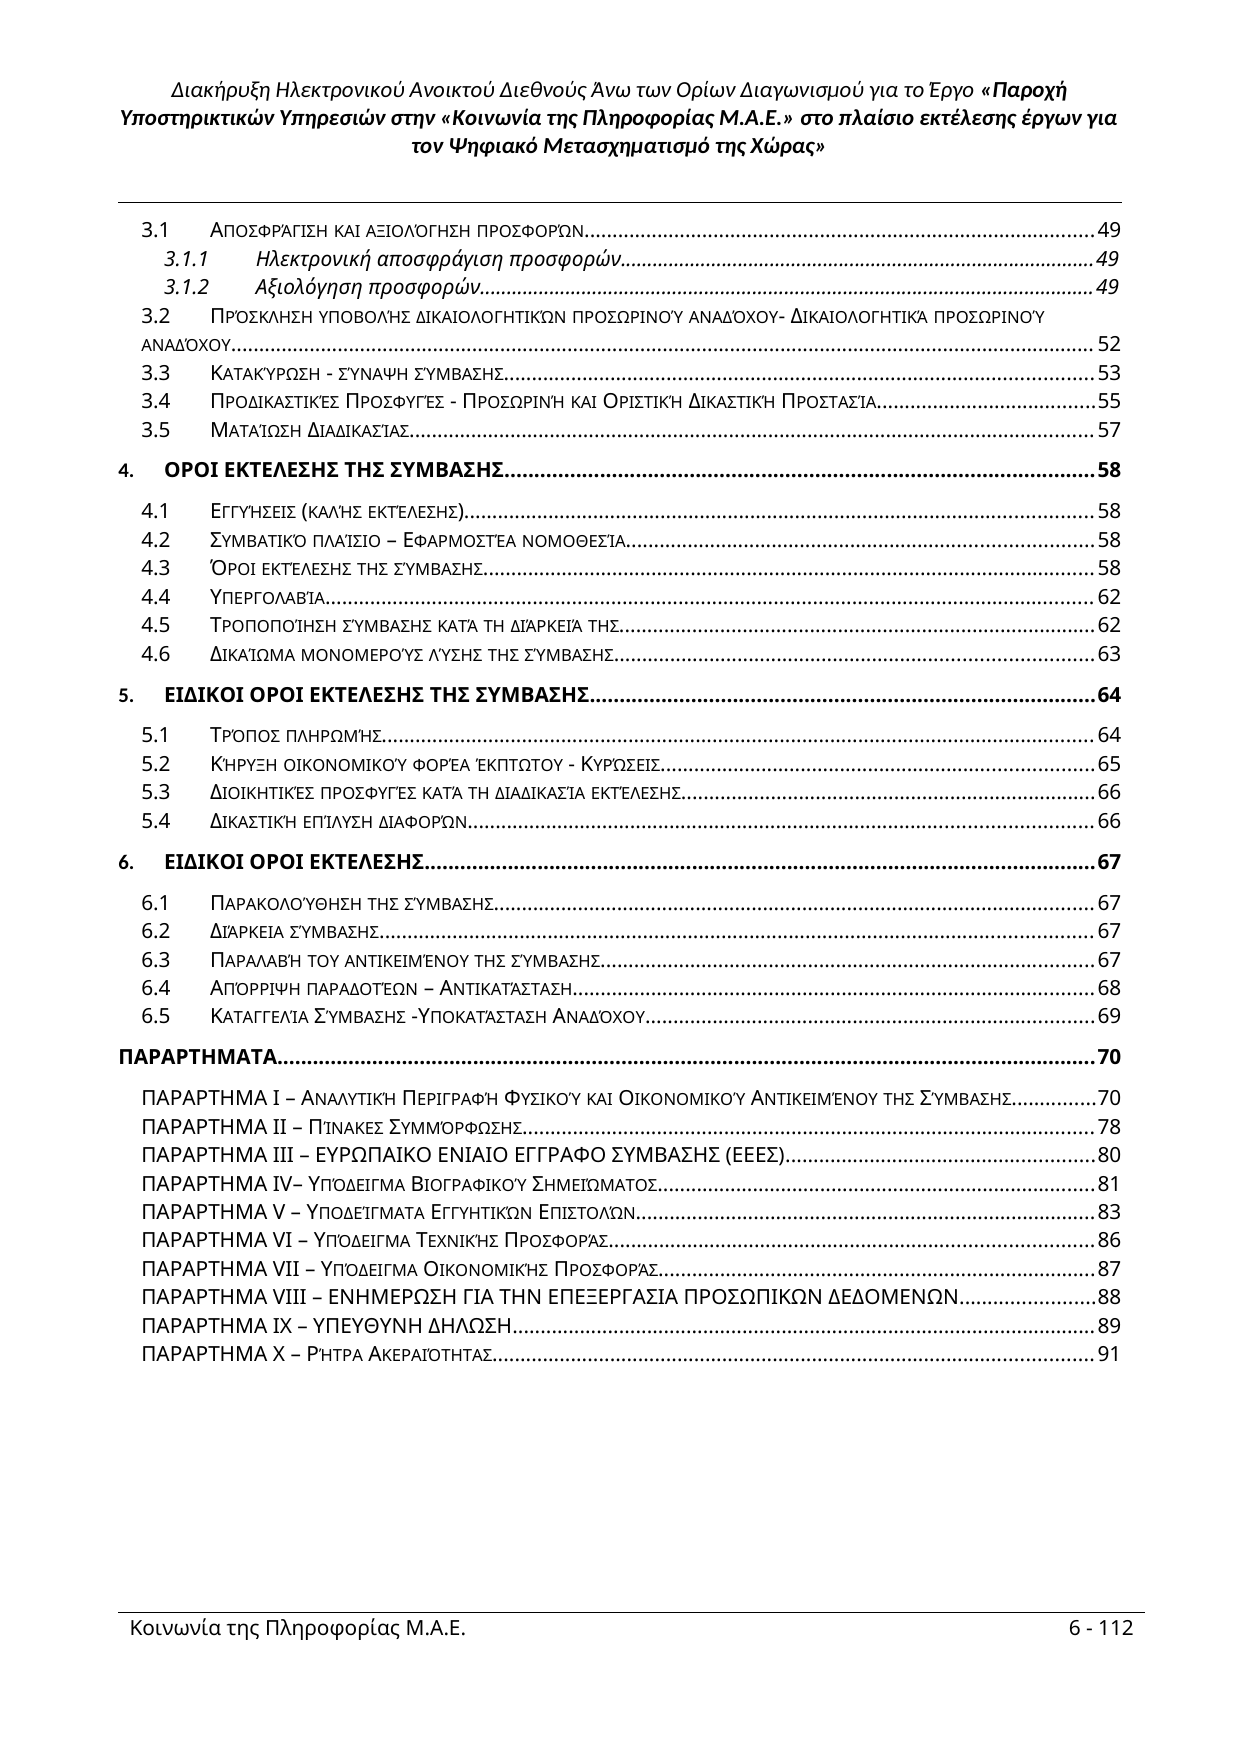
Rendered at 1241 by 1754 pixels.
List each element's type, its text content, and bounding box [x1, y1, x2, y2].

text 4.1 Εγγυήσεις (καλής εκτέλεσης) 58 [141, 497, 1122, 525]
text ΠΑΡΑΡΤΗΜΑ V – Υποδείγματα Εγγυητικών Επιστολών 83 [141, 1197, 1122, 1226]
text 3.1 Αποσφράγιση και αξιολόγηση προσφορών 49 [141, 216, 1122, 244]
text 5. ΕΙΔΙΚΟΙ ΟΡΟΙ ΕΚΤΕΛΕΣΗΣ ΤΗΣ ΣΥΜΒΑΣΗΣ 64 [118, 680, 1122, 708]
text 5.1 Τρόπος πληρωμής 64 [141, 721, 1122, 749]
text 3.1.2 Αξιολόγηση προσφορών 49 [164, 272, 1122, 301]
text 4.4 Υπεργολαβία 62 [141, 582, 1122, 610]
text 3.2 Πρόσκληση υποβολής δικαιολογητικών προσωρινού αναδόχου- Δικαιολογητικά προσωρινού αναδόχου 52 [141, 301, 1122, 358]
text 3.1.1 Ηλεκτρονική αποσφράγιση προσφορών 49 [164, 244, 1122, 272]
text 5.2 Κήρυξη οικονομικού φορέα έκπτωτου - Κυρώσεις 65 [141, 749, 1122, 777]
text 3.4 Προδικαστικές Προσφυγές - Προσωρινή και Οριστική Δικαστική Προστασία 55 [141, 386, 1122, 415]
text ΠΑΡΑΡΤΗΜΑ X – Ρήτρα Ακεραιότητας 91 [141, 1339, 1122, 1368]
text ΠΑΡΑΡΤΗΜΑ VII – Υπόδειγμα Οικονομικής Προσφοράς 87 [141, 1254, 1122, 1282]
text 6.1 Παρακολούθηση της σύμβασης 67 [141, 888, 1122, 916]
text 4.3 Όροι εκτέλεσης της σύμβασης 58 [141, 553, 1122, 582]
text 4.2 Συμβατικό πλαίσιο – Εφαρμοστέα νομοθεσία 58 [141, 525, 1122, 553]
text 3.3 Κατακύρωση - σύναψη σύμβασης 53 [141, 358, 1122, 386]
text 6. ΕΙΔΙΚΟΙ ΟΡΟΙ ΕΚΤΕΛΕΣΗΣ 67 [118, 847, 1122, 875]
text 5.4 Δικαστική επίλυση διαφορών 66 [141, 806, 1122, 834]
text 6.4 Απόρριψη παραδοτέων – Αντικατάσταση 68 [141, 973, 1122, 1002]
text 6.3 Παραλαβή του αντικειμένου της σύμβασης 67 [141, 945, 1122, 973]
text ΠΑΡΑΡΤΗΜΑ VIII – ΕΝΗΜΕΡΩΣΗ ΓΙΑ ΤΗΝ ΕΠΕΞΕΡΓΑΣΙΑ ΠΡΟΣΩΠΙΚΩΝ ΔΕΔΟΜΕΝΩΝ 88 [141, 1282, 1122, 1311]
text ΠΑΡΑΡΤΗΜΑ Ι – Αναλυτική Περιγραφή Φυσικού και Οικονομικού Αντικειμένου της Σύμβασης 70 [141, 1083, 1122, 1112]
text 6.2 Διάρκεια σύμβασης 67 [141, 916, 1122, 945]
text 4. ΟΡΟΙ ΕΚΤΕΛΕΣΗΣ ΤΗΣ ΣΥΜΒΑΣΗΣ 58 [118, 456, 1122, 484]
text 4.5 Τροποποίηση σύμβασης κατά τη διάρκειά της 62 [141, 610, 1122, 639]
text ΠΑΡΑΡΤΗΜΑ ΙΙ – Πίνακες Συμμόρφωσης 78 [141, 1112, 1122, 1140]
text ΠΑΡΑΡΤΗΜΑ VI – Υπόδειγμα Τεχνικής Προσφοράς 86 [141, 1226, 1122, 1254]
text 6.5 Καταγγελία Σύμβασης -Υποκατάσταση Αναδόχου 69 [141, 1002, 1122, 1030]
text 3.5 Ματαίωση Διαδικασίας 57 [141, 415, 1122, 443]
text ΠΑΡΑΡΤΗΜΑ ΙX – ΥΠΕΥΘΥΝΗ ΔΗΛΩΣΗ 89 [141, 1311, 1122, 1339]
text ΠΑΡΑΡΤΗΜΑ IV– Υπόδειγμα Βιογραφικού Σημειώματος 81 [141, 1169, 1122, 1197]
text ΠΑΡΑΡΤΗΜΑΤΑ 70 [118, 1042, 1122, 1071]
text ΠΑΡΑΡΤΗΜΑ ΙΙI – ΕΥΡΩΠΑΙΚΟ ΕΝΙΑΙΟ ΕΓΓΡΑΦΟ ΣΥΜΒΑΣΗΣ (ΕΕΕΣ) 80 [141, 1140, 1122, 1169]
text 4.6 Δικαίωμα μονομερούς λύσης της σύμβασης 63 [141, 639, 1122, 667]
text 5.3 Διοικητικές προσφυγές κατά τη διαδικασία εκτέλεσης 66 [141, 777, 1122, 806]
